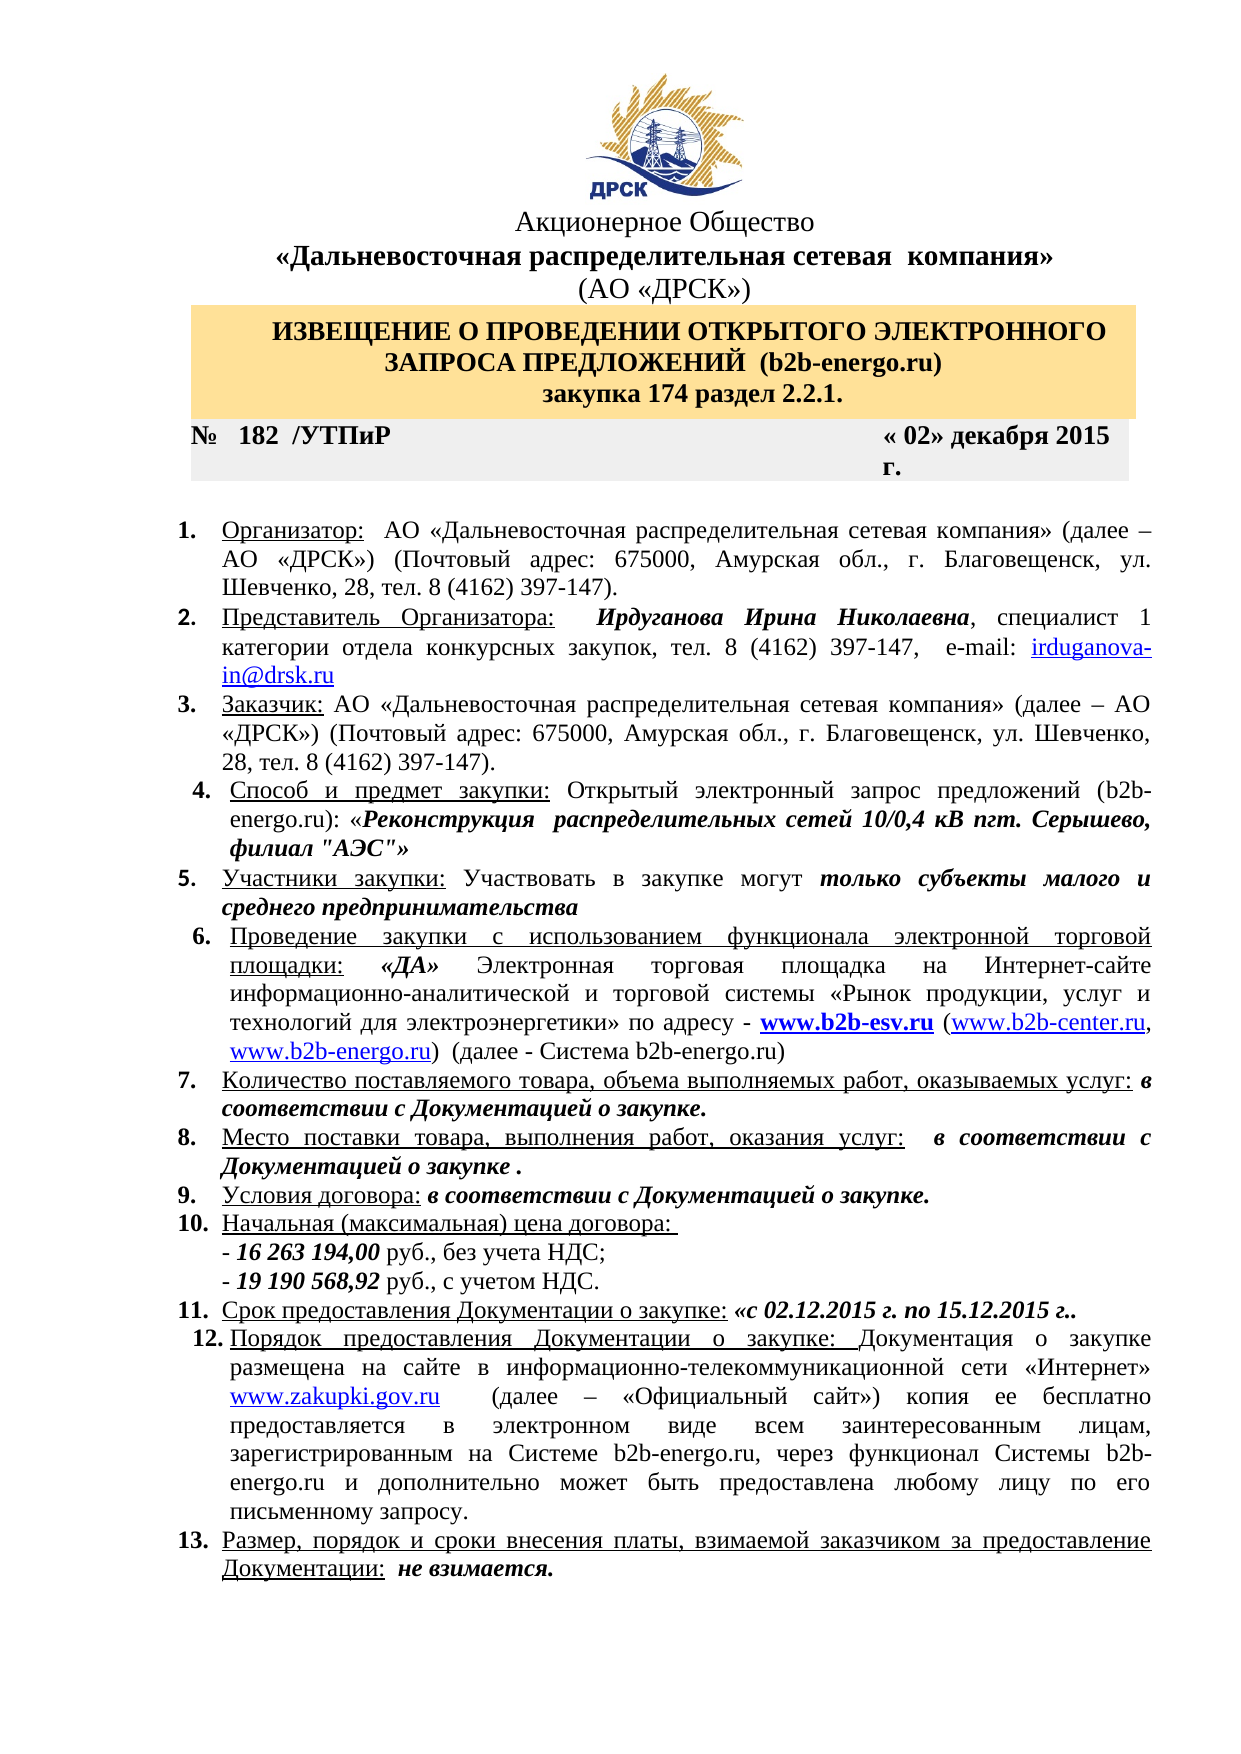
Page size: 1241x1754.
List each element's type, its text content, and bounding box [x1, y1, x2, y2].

list Порядок предоставления Документации о закупке: Документация о закупке размещена на сайте в информационно-телекоммуникационной сети «Интернет» www.zakupki.gov.ru (далее – «Официальный сайт») копия ее бесплатно предоставляется в электронном виде всем заинтересованным лицам, зарегистрированным на Системе b2b-energo.ru, через функционал Системы b2b-energo.ru и дополнительно может быть предоставлена любому лицу по его письменному запросу. [192, 1323, 1152, 1525]
text «Дальневосточная распределительная сетевая компания» [177, 238, 1152, 271]
list Место поставки товара, выполнения работ, оказания услуг: в соответствии с Документацией о закупке . [177, 1122, 1152, 1180]
list Количество поставляемого товара, объема выполняемых работ, оказываемых услуг: в соответствии с Документацией о закупке. [177, 1065, 1152, 1122]
list Способ и предмет закупки: Открытый электронный запрос предложений (b2b-energo.ru): «Реконструкция распределительных сетей 10/0,4 кВ пгт. Серышево, филиал "АЭС"» [192, 775, 1152, 862]
list Участники закупки: Участвовать в закупке могут только субъекты малого и среднего предпринимательства [177, 862, 1152, 921]
picture [585, 73, 744, 205]
text (АО «ДРСК») [177, 271, 1152, 305]
list Представитель Организатора: Ирдуганова Ирина Николаевна, специалист 1 категории отдела конкурсных закупок, тел. 8 (4162) 397-147, e-mail: irduganova-in@drsk.ru [177, 601, 1152, 689]
list - 16 263 194,00 руб., без учета НДС; [222, 1237, 1152, 1266]
list Срок предоставления Документации о закупке: «с 02.12.2015 г. по 15.12.2015 г.. [177, 1295, 1152, 1323]
list Условия договора: в соответствии с Документацией о закупке. [177, 1180, 1152, 1208]
text Акционерное Общество [177, 204, 1152, 238]
table_cell № 182 /УТПиР [191, 419, 666, 481]
list Организатор: АО «Дальневосточная распределительная сетевая компания» (далее – АО «ДРСК») (Почтовый адрес: 675000, Амурская обл., г. Благовещенск, ул. Шевченко, 28, тел. 8 (4162) 397-147). [177, 515, 1152, 601]
list - 19 190 568,92 руб., с учетом НДС. [222, 1266, 1152, 1295]
list Размер, порядок и сроки внесения платы, взимаемой заказчиком за предоставление Документации: не взимается. [177, 1525, 1152, 1582]
list Проведение закупки с использованием функционала электронной торговой площадки: «ДА» Электронная торговая площадка на Интернет-сайте информационно-аналитической и торговой системы «Рынок продукции, услуг и технологий для электроэнергетики» по адресу - www.b2b-esv.ru (www.b2b-center.ru, www.b2b-energo.ru) (далее - Система b2b-energo.ru) [192, 921, 1152, 1065]
list Начальная (максимальная) цена договора: [177, 1208, 1152, 1237]
table_header ИЗВЕЩЕНИЕ О ПРОВЕДЕНИИ ОТКРЫТОГО ЭЛЕКТРОННОГО ЗАПРОСА ПРЕДЛОЖЕНИЙ (b2b-energo.ru) закупка 174 раздел 2.2.1. [191, 305, 1136, 419]
list Заказчик: АО «Дальневосточная распределительная сетевая компания» (далее – АО «ДРСК») (Почтовый адрес: 675000, Амурская обл., г. Благовещенск, ул. Шевченко, 28, тел. 8 (4162) 397-147). [177, 689, 1152, 775]
table_cell « 02» декабря 2015 г. [666, 419, 1129, 481]
